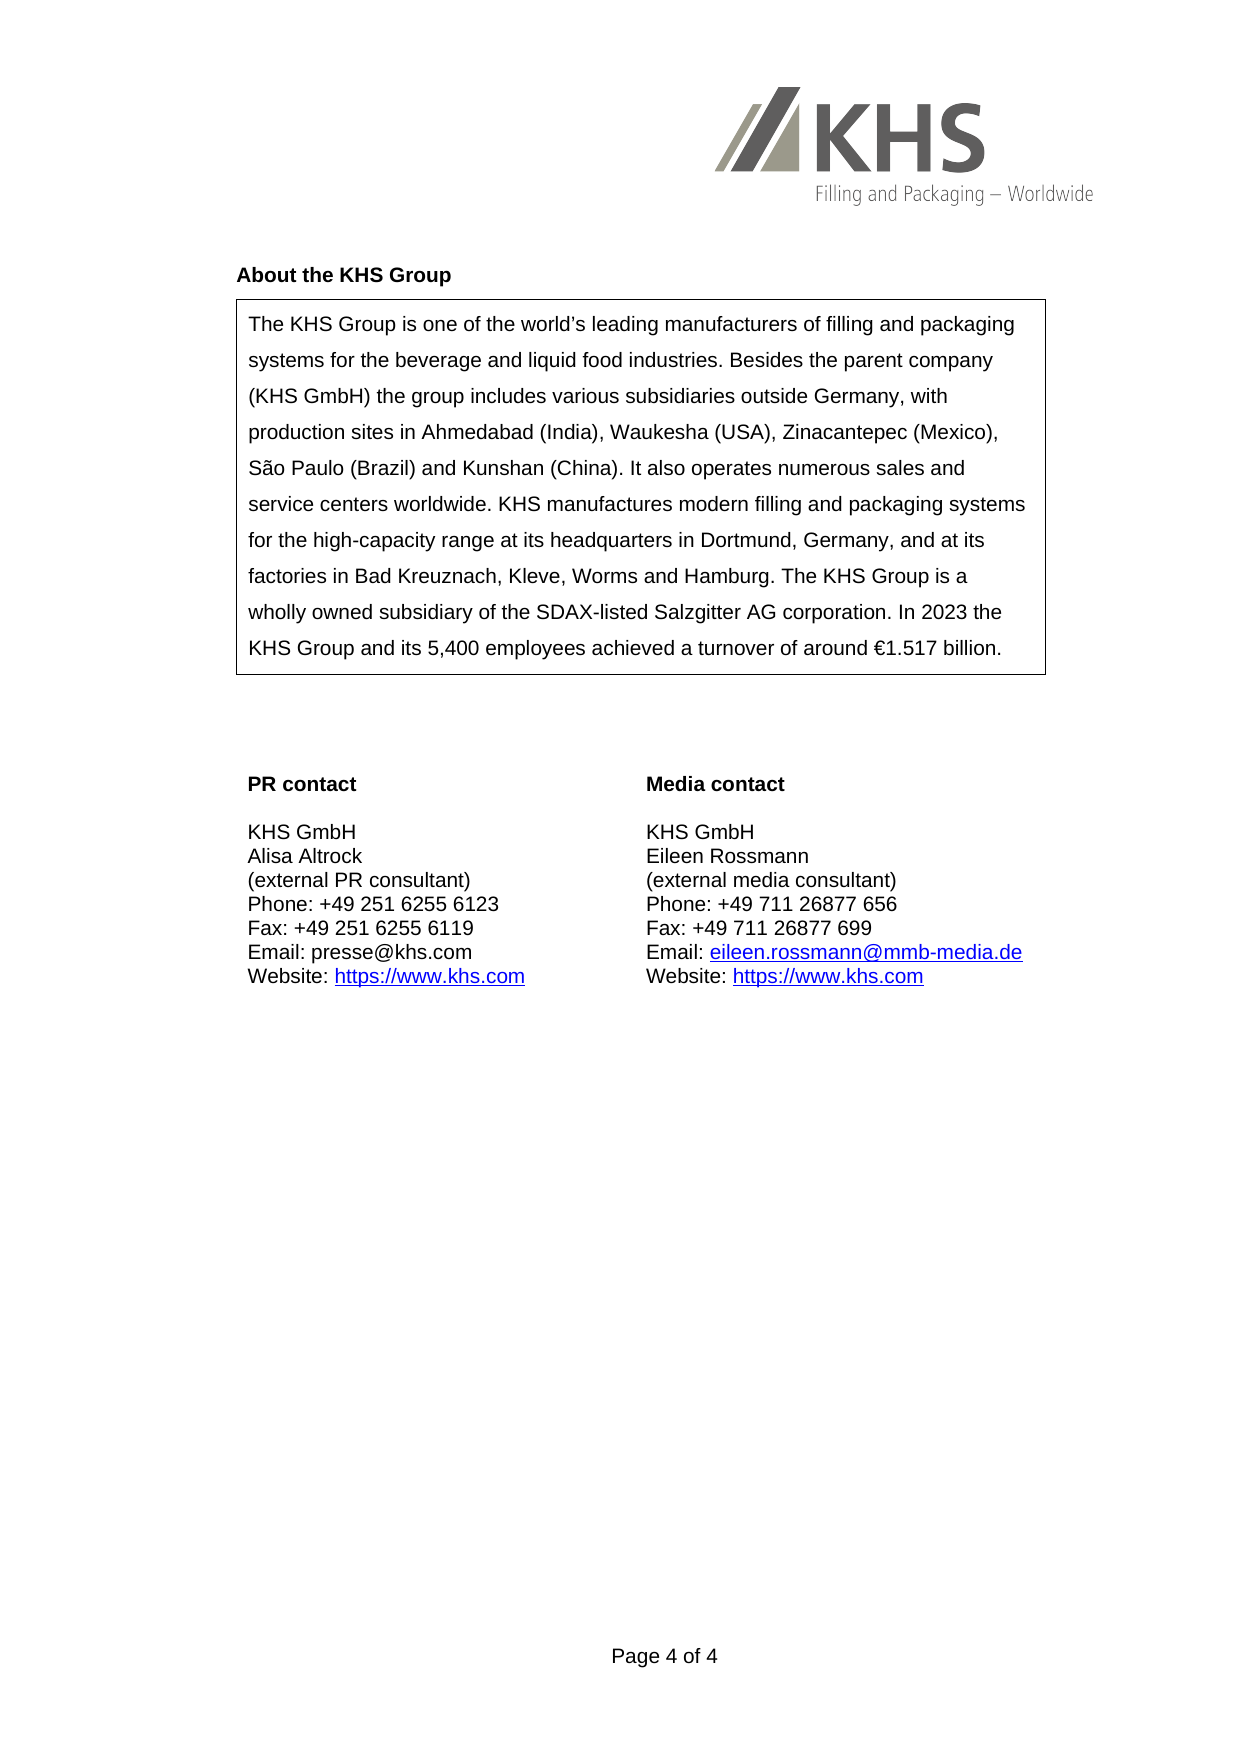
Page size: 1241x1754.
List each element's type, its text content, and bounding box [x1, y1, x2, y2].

table_header The KHS Group is one of the world’s leading manufacturers of filling and packaging systems for the beverage and liquid food industries. Besides the parent company (KHS GmbH) the group includes various subsidiaries outside Germany, with production sites in Ahmedabad (India), Waukesha (USA), Zinacantepec (Mexico), São Paulo (Brazil) and Kunshan (China). It also operates numerous sales and service centers worldwide. KHS manufactures modern filling and packaging systems for the high-capacity range at its headquarters in Dortmund, Germany, and at its factories in Bad Kreuznach, Kleve, Worms and Hamburg. The KHS Group is a wholly owned subsidiary of the SDAX-listed Salzgitter AG corporation. In 2023 the KHS Group and its 5,400 employees achieved a turnover of around €1.517 billion. [237, 300, 1045, 674]
text About the KHS Group [236, 263, 1092, 287]
picture [714, 87, 1093, 206]
table_cell KHS GmbH Eileen Rossmann (external media consultant) Phone: +49 711 26877 656 Fax: +49 711 26877 699 Email: eileen.rossmann@mmb-media.de Website: https://www.khs.com [635, 820, 1074, 988]
table_cell KHS GmbH Alisa Altrock (external PR consultant) Phone: +49 251 6255 6123 Fax: +49 251 6255 6119 Email: presse@khs.com Website: https://www.khs.com [236, 820, 634, 988]
table_header Media contact [635, 700, 1074, 820]
table_header PR contact [236, 700, 634, 820]
